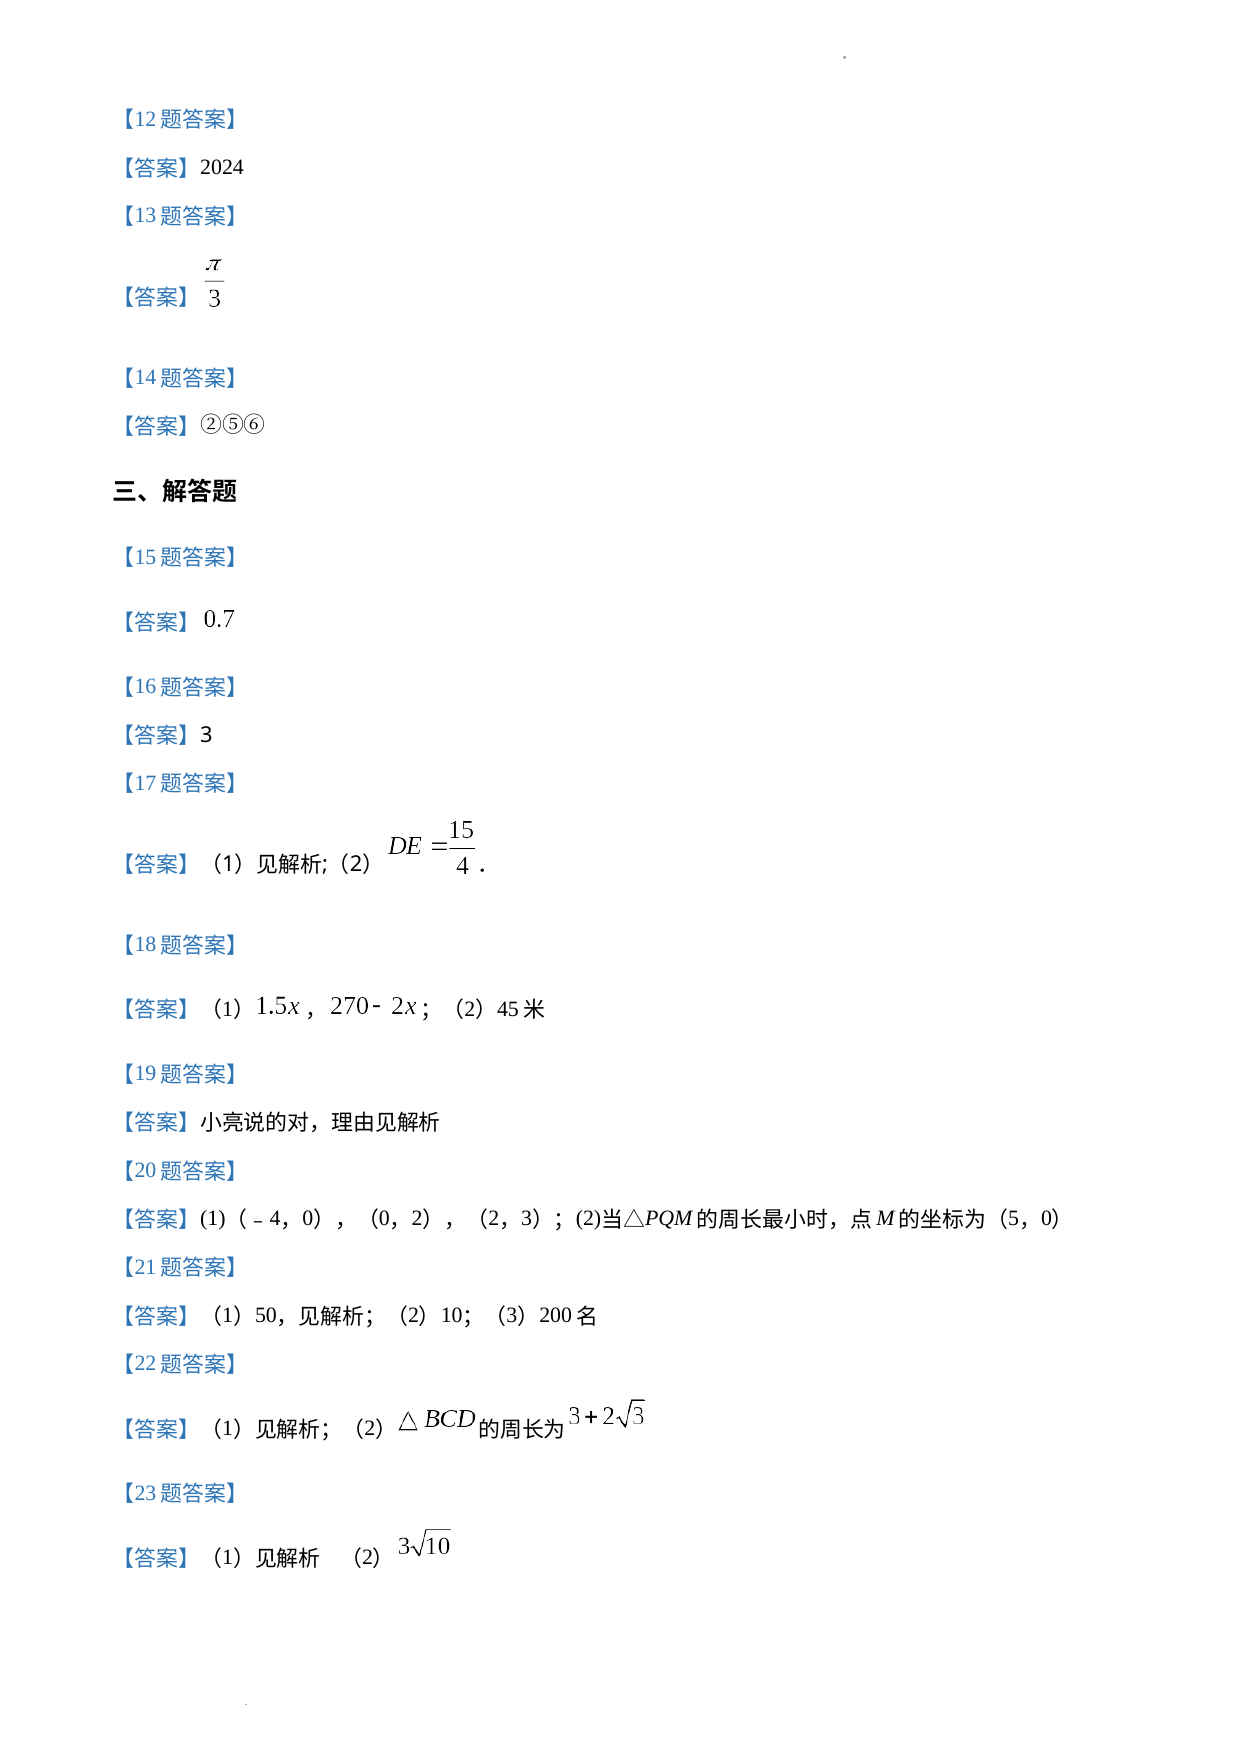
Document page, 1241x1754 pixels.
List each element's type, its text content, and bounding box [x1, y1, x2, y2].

text 【答案】（1）见解析 （2） [112, 1524, 1128, 1589]
text 【答案】2024 [112, 150, 1128, 183]
text 【答案】②⑤⑥ [112, 408, 1128, 441]
text 三、解答题 [112, 457, 1128, 522]
text 【18题答案】 [112, 927, 1128, 960]
text 【答案】（1）见解析；（2）的周长为 [112, 1395, 1128, 1460]
text 【20题答案】 [112, 1153, 1128, 1186]
text 【答案】（1）50，见解析；（2）10；（3）200名 [112, 1298, 1128, 1331]
text 【21题答案】 [112, 1250, 1128, 1282]
text 【15题答案】 [112, 540, 1128, 572]
text 【22题答案】 [112, 1347, 1128, 1379]
text 【23题答案】 [112, 1476, 1128, 1508]
text 【答案】 [112, 247, 1128, 344]
text 【答案】3 [112, 717, 1128, 750]
text 【17题答案】 [112, 766, 1128, 798]
text 【答案】(1)（﹣4，0），（0，2），（2，3）；(2)当△PQM的周长最小时，点M的坐标为（5，0） [112, 1202, 1128, 1234]
text 【12题答案】 [112, 102, 1128, 134]
text 【答案】 [112, 588, 1128, 653]
text 【13题答案】 [112, 198, 1128, 231]
text 【16题答案】 [112, 669, 1128, 702]
text 【答案】小亮说的对，理由见解析 [112, 1105, 1128, 1137]
text 【答案】（1）见解析;（2）． [112, 814, 1128, 912]
text 【14题答案】 [112, 360, 1128, 393]
text 【19题答案】 [112, 1057, 1128, 1089]
text 【答案】（1），；（2）45米 [112, 976, 1128, 1041]
